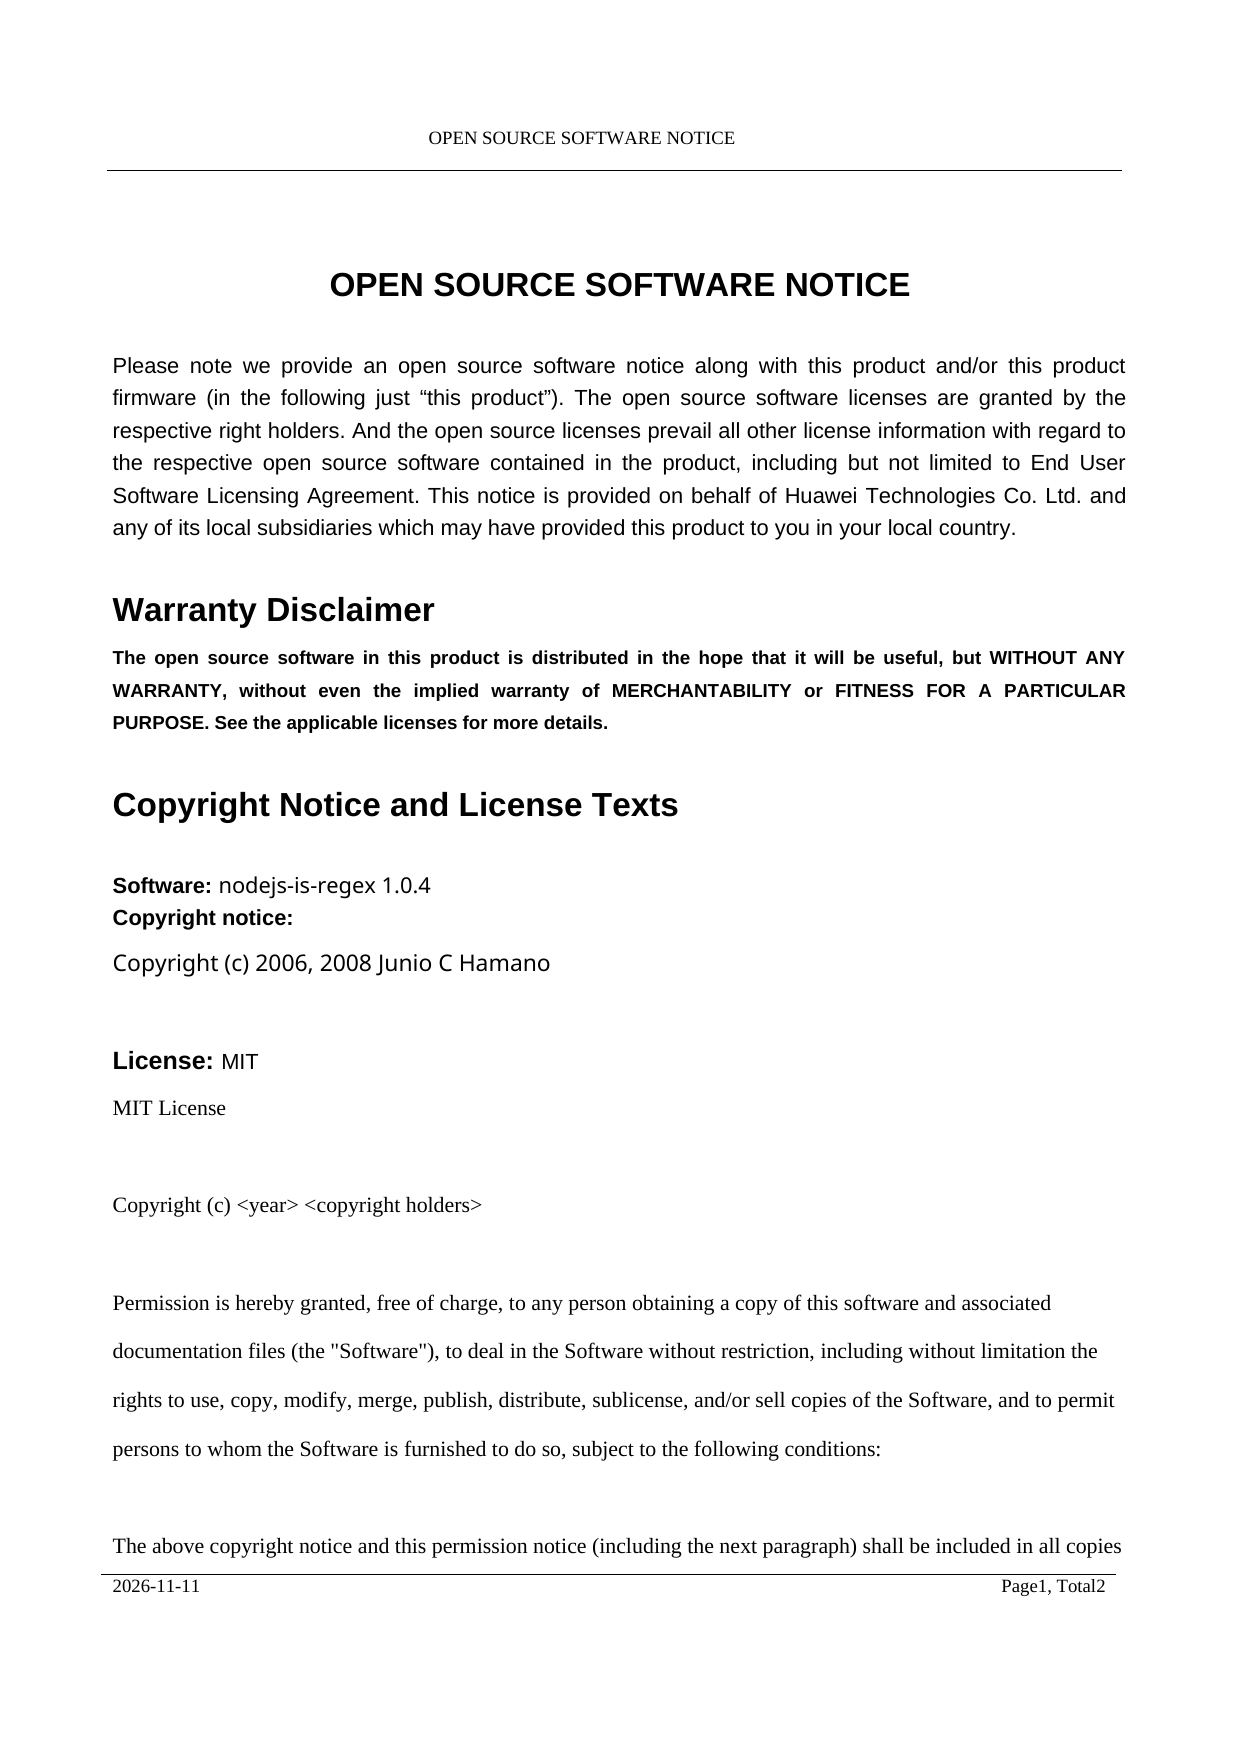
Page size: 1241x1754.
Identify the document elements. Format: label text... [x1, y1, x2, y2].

text License: MIT [112, 1044, 1128, 1077]
text Please note we provide an open source software notice along with this product and/or this product firmware (in the following just “this product”). The open source software licenses are granted by the respective right holders. And the open source licenses prevail all other license information with regard to the respective open source software contained in the product, including but not limited to End User Software Licensing Agreement. This notice is provided on behalf of Huawei Technologies Co. Ltd. and any of its local subsidiaries which may have provided this product to you in your local country. [112, 349, 1128, 544]
text Copyright (c) 2006, 2008 Junio C Hamano [112, 947, 1128, 1028]
text The open source software in this product is distributed in the hope that it will be useful, but WITHOUT ANY WARRANTY, without even the implied warranty of MERCHANTABILITY or FITNESS FOR A PARTICULAR PURPOSE. See the applicable licenses for more details. [112, 641, 1128, 739]
text Warranty Disclaimer [112, 576, 1128, 641]
text Software: nodejs-is-regex 1.0.4 [112, 869, 1128, 901]
text Copyright Notice and License Texts [112, 771, 1128, 836]
text OPEN SOURCE SOFTWARE NOTICE [112, 251, 1128, 316]
text Copyright notice: [112, 901, 1128, 934]
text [112, 1091, 1128, 1562]
